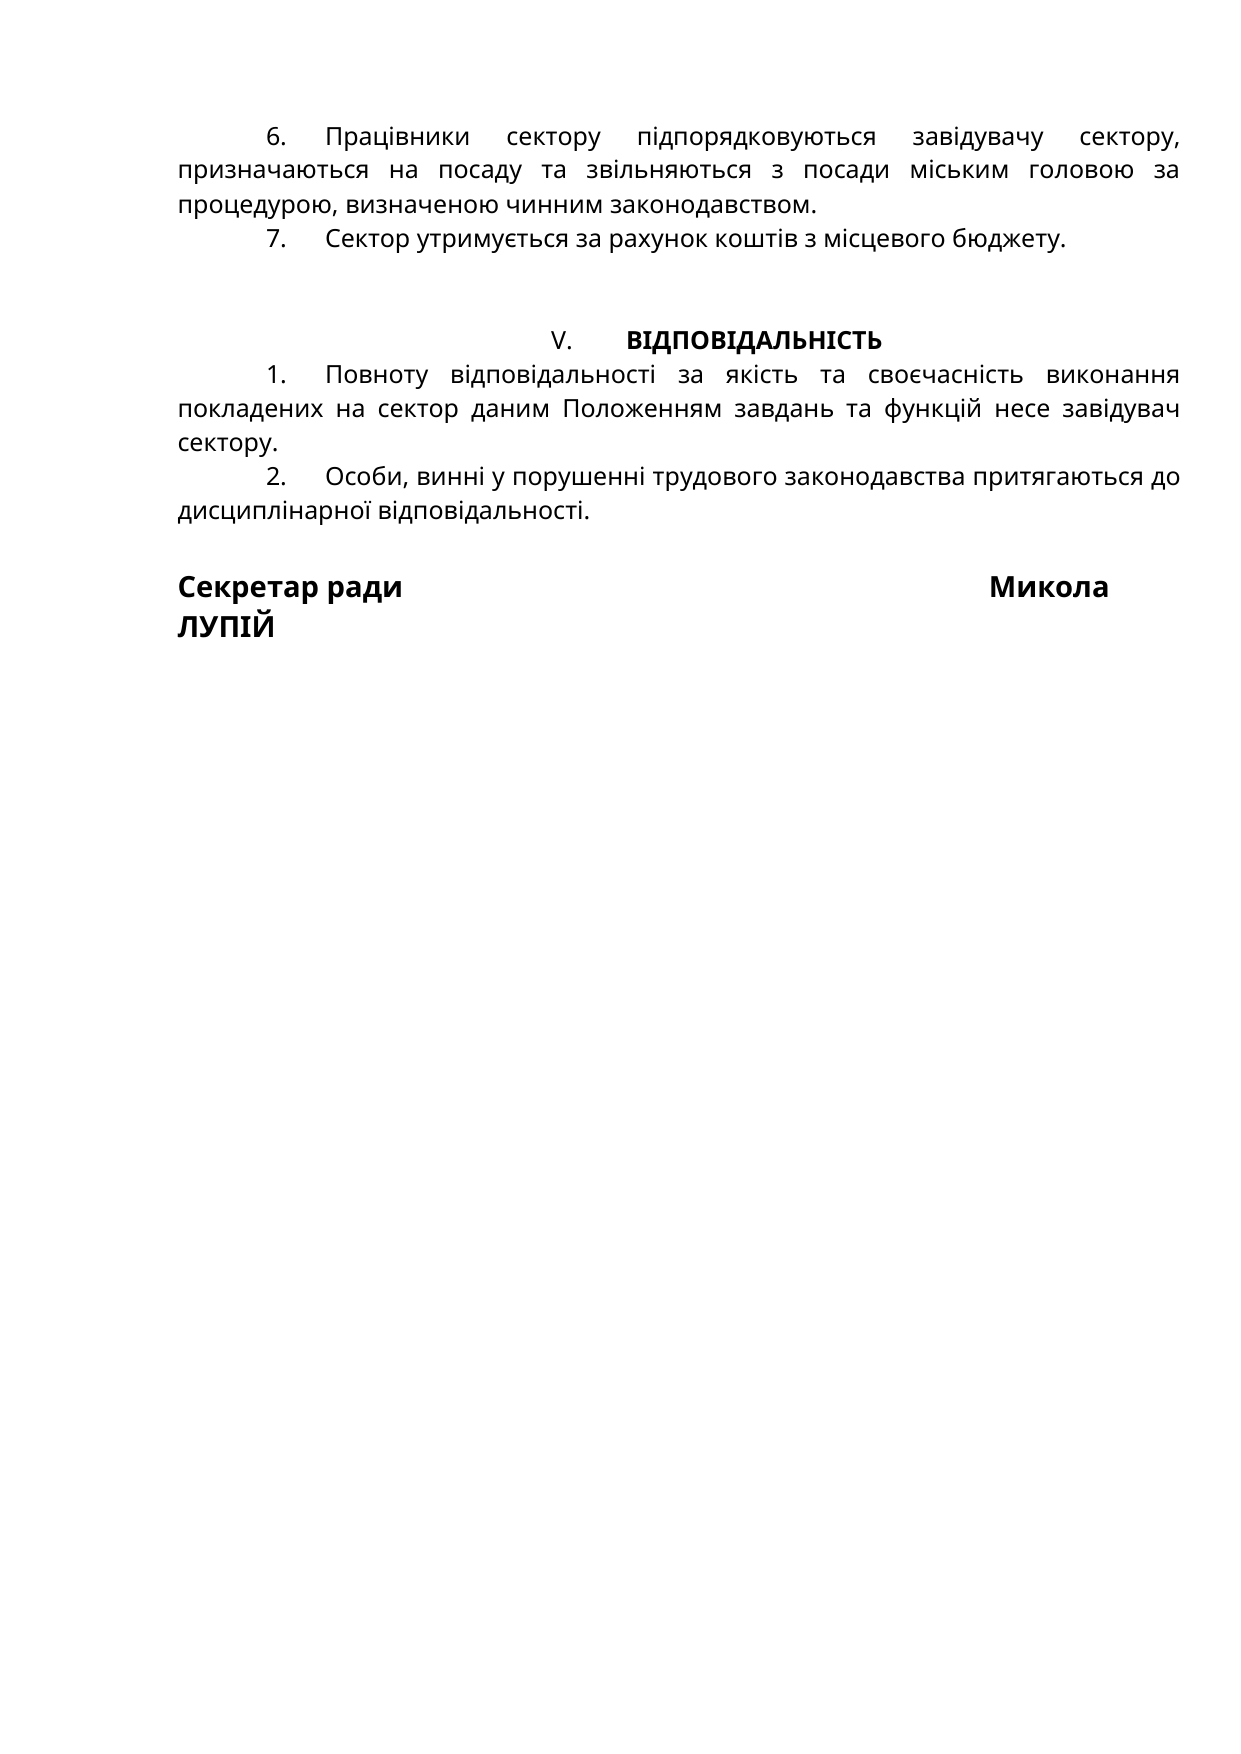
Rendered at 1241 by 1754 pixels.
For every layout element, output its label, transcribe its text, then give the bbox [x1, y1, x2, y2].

text Секретар ради Микола ЛУПІЙ [177, 567, 1181, 646]
list Особи, винні у порушенні трудового законодавства притягаються до дисциплінарної відповідальності. [177, 459, 1181, 527]
list Сектор утримується за рахунок коштів з місцевого бюджету. [177, 220, 1181, 254]
list ВІДПОВІДАЛЬНІСТЬ [252, 322, 1181, 357]
list Працівники сектору підпорядковуються завідувачу сектору, призначаються на посаду та звільняються з посади міським головою за процедурою, визначеною чинним законодавством. [177, 118, 1181, 220]
list Повноту відповідальності за якість та своєчасність виконання покладених на сектор даним Положенням завдань та функцій несе завідувач сектору. [177, 357, 1181, 459]
